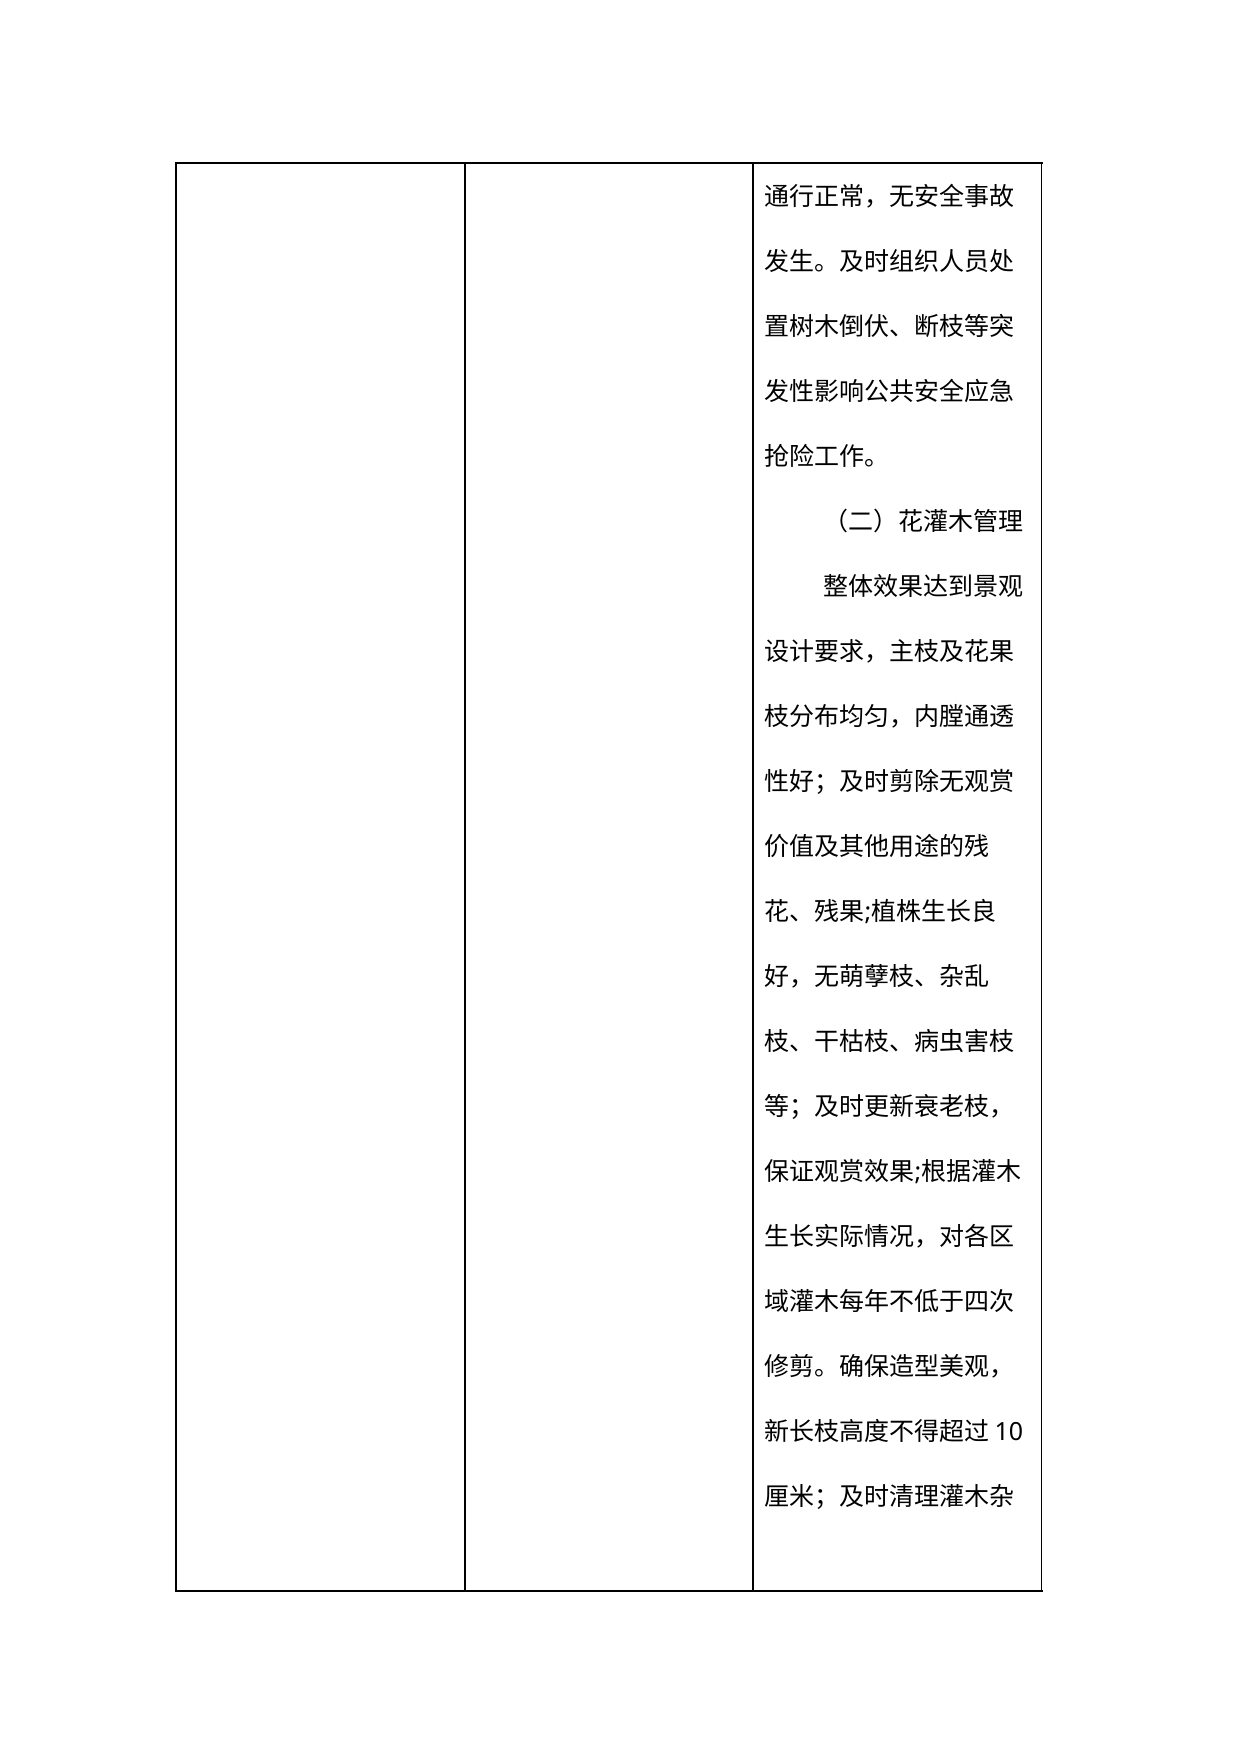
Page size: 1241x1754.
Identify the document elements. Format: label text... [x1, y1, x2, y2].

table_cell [754, 164, 1041, 1590]
table_cell [466, 164, 752, 1590]
table_cell 6 [177, 164, 464, 1590]
